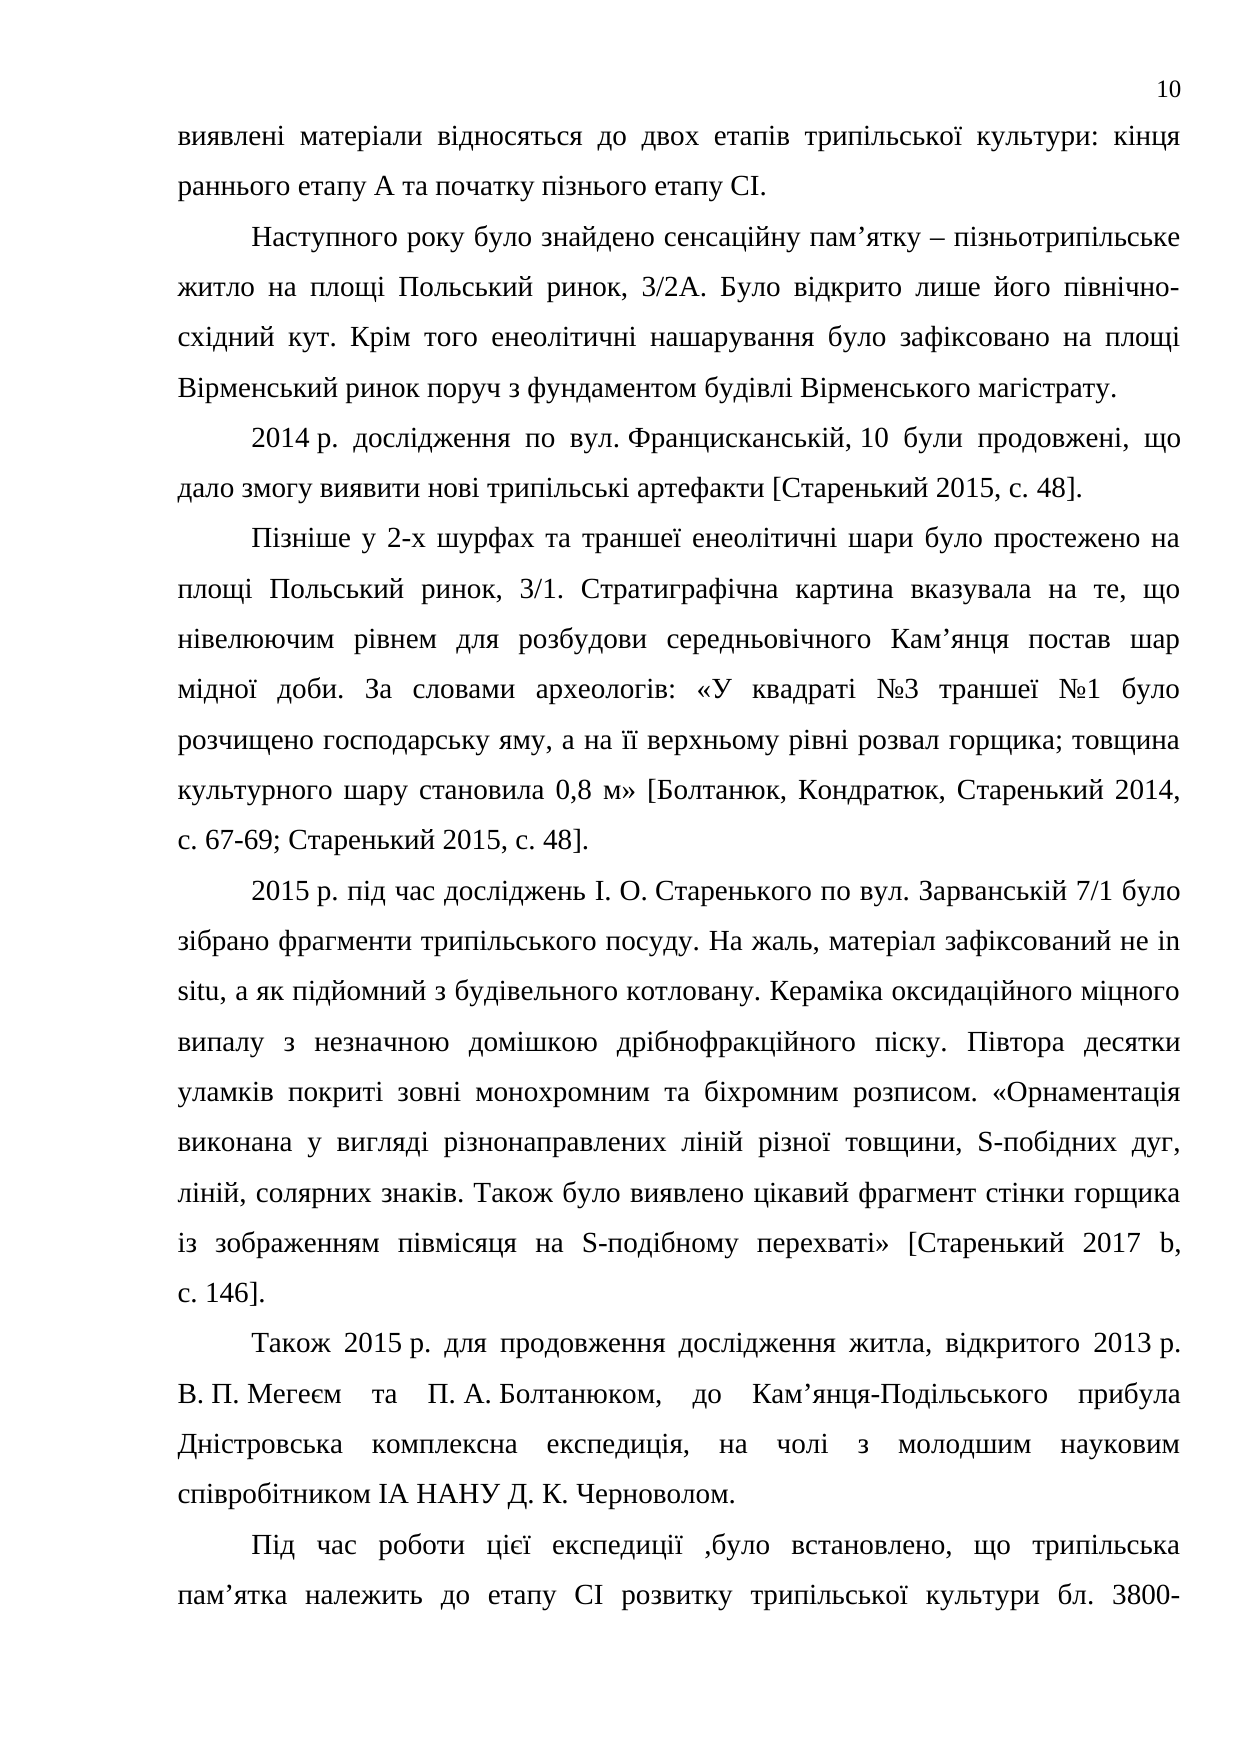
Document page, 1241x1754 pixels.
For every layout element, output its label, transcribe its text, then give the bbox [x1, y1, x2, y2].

text 2014 р. дослідження по вул. Францисканській, 10 були продовжені, що дало змогу виявити нові трипільські артефакти [Старенький 2015, с. 48]. [177, 420, 1181, 504]
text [177, 118, 1181, 202]
text Також 2015 р. для продовження дослідження житла, відкритого 2013 р. В. П. Мегеєм та П. А. Болтанюком, до Кам’янця-Подільського прибула Дністровська комплексна експедиція, на чолі з молодшим науковим співробітником ІА НАНУ Д. К. Черноволом. [177, 1326, 1181, 1510]
text Наступного року було знайдено сенсаційну пам’ятку – пізньотрипільське житло на площі Польський ринок, 3/2А. Було відкрито лише його північно-східний кут. Крім того енеолітичні нашарування було зафіксовано на площі Вірменський ринок поруч з фундаментом будівлі Вірменського магістрату. [177, 219, 1181, 403]
text 2015 р. під час досліджень І. О. Старенького по вул. Зарванській 7/1 було зібрано фрагменти трипільського посуду. На жаль, матеріал зафіксований не in situ, а як підйомний з будівельного котловану. Кераміка оксидаційного міцного випалу з незначною домішкою дрібнофракційного піску. Півтора десятки уламків покриті зовні монохромним та біхромним розписом. «Орнаментація виконана у вигляді різнонаправлених ліній різної товщини, S-побідних дуг, ліній, солярних знаків. Також було виявлено цікавий фрагмент стінки горщика із зображенням півмісяця на S-подібному перехваті» [Старенький 2017 b, с. 146]. [177, 873, 1181, 1309]
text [177, 1527, 1181, 1611]
text Пізніше у 2-х шурфах та траншеї енеолітичні шари було простежено на площі Польський ринок, 3/1. Стратиграфічна картина вказувала на те, що нівелюючим рівнем для розбудови середньовічного Кам’янця постав шар мідної доби. За словами археологів: «У квадраті №3 траншеї №1 було розчищено господарську яму, а на її верхньому рівні розвал горщика; товщина культурного шару становила 0,8 м» [Болтанюк, Кондратюк, Старенький 2014, с. 67-69; Старенький 2015, с. 48]. [177, 521, 1181, 856]
